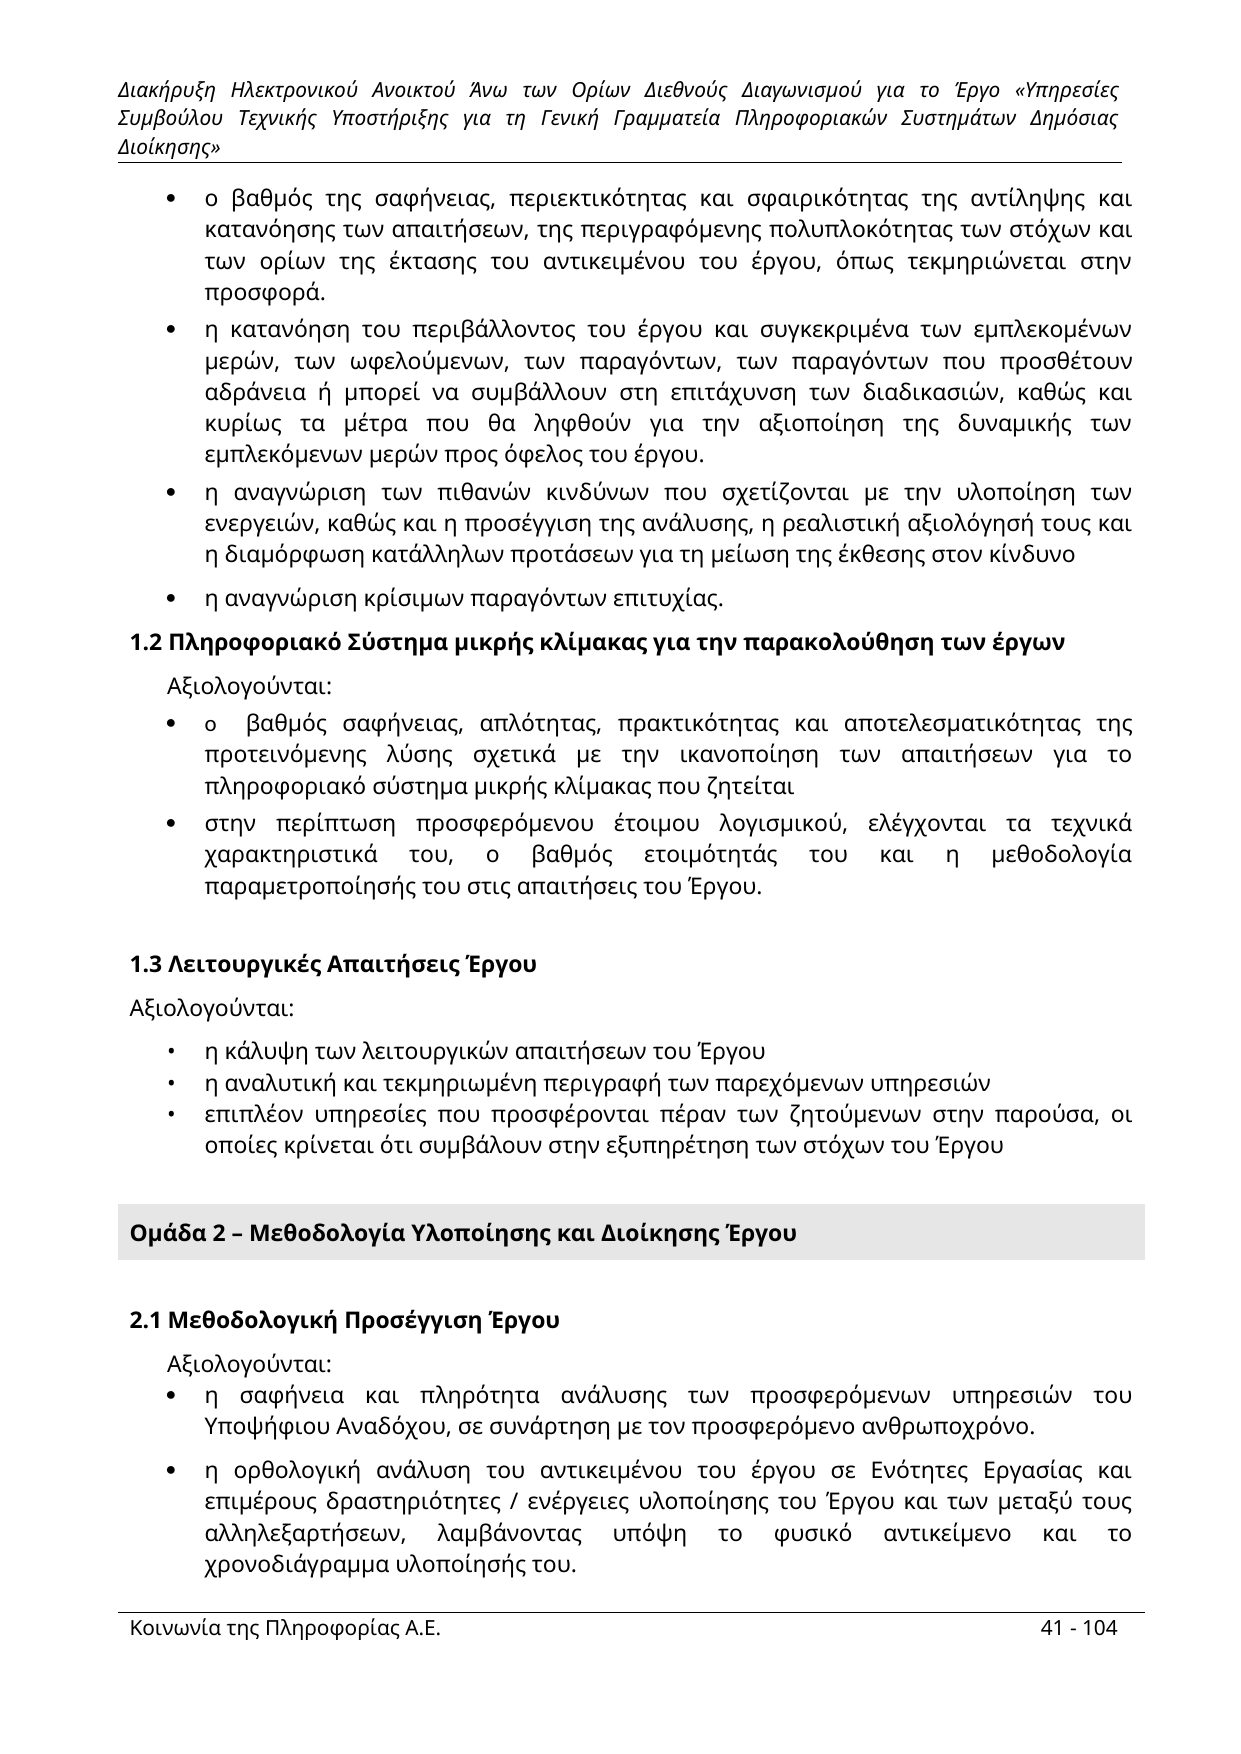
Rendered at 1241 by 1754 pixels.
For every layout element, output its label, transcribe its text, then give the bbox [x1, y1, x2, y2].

table_cell Ομάδα 2 – Μεθοδολογία Υλοποίησης και Διοίκησης Έργου [118, 1204, 1145, 1260]
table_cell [118, 1260, 1145, 1591]
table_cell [118, 176, 1145, 1204]
